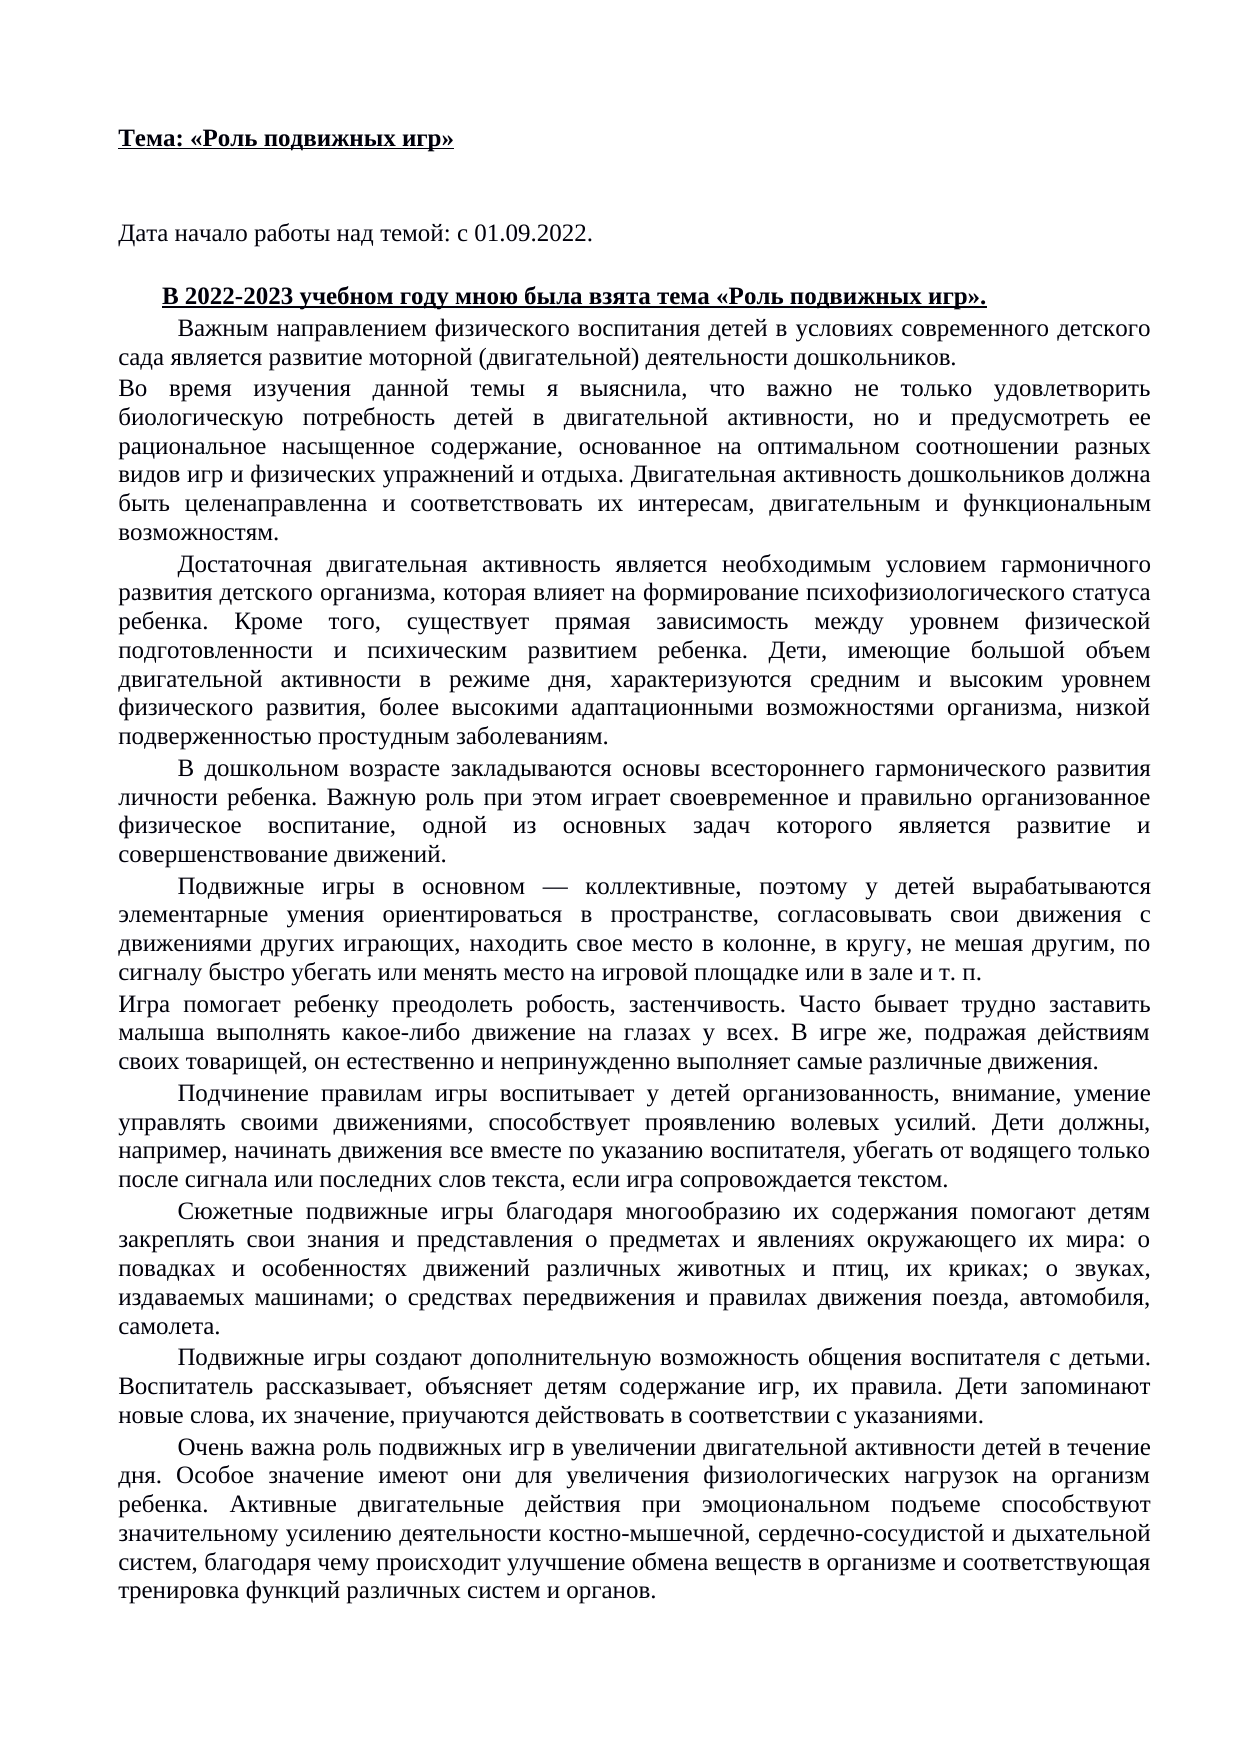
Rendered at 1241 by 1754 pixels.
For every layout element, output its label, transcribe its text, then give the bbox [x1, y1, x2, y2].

text Важным направлением физического воспитания детей в условиях современного детского сада является развитие моторной (двигательной) деятельности дошкольников. [118, 313, 1152, 370]
text Тема: «Роль подвижных игр» [118, 123, 1152, 152]
text Подвижные игры в основном — коллективные, поэтому у детей вырабатываются элементарные умения ориентироваться в пространстве, согласовывать свои движения с движениями других играющих, находить свое место в колонне, в кругу, не мешая другим, по сигналу быстро убегать или менять место на игровой площадке или в зале и т. п. [118, 871, 1152, 986]
text Подвижные игры создают дополнительную возможность общения воспитателя с детьми. Воспитатель рассказывает, объясняет детям содержание игр, их правила. Дети запоминают новые слова, их значение, приучаются действовать в соответствии с указаниями. [118, 1342, 1152, 1429]
text Достаточная двигательная активность является необходимым условием гармоничного развития детского организма, которая влияет на формирование психофизиологического статуса ребенка. Кроме того, существует прямая зависимость между уровнем физической подготовленности и психическим развитием ребенка. Дети, имеющие большой объем двигательной активности в режиме дня, характеризуются средним и высоким уровнем физического развития, более высокими адаптационными возможностями организма, низкой подверженностью простудным заболеваниям. [118, 549, 1152, 750]
text В дошкольном возрасте закладываются основы всестороннего гармонического развития личности ребенка. Важную роль при этом играет своевременное и правильно организованное физическое воспитание, одной из основных задач которого является развитие и совершенствование движений. [118, 753, 1152, 868]
text Игра помогает ребенку преодолеть робость, застенчивость. Часто бывает трудно заставить малыша выполнять какое-либо движение на глазах у всех. В игре же, подражая действиям своих товарищей, он естественно и непринужденно выполняет самые различные движения. [118, 989, 1152, 1075]
text В 2022-2023 учебном году мною была взята тема «Роль подвижных игр». [118, 281, 1152, 310]
text Во время изучения данной темы я выяснила, что важно не только удовлетворить биологическую потребность детей в двигательной активности, но и предусмотреть ее рациональное насыщенное содержание, основанное на оптимальном соотношении разных видов игр и физических упражнений и отдыха. Двигательная активность дошкольников должна быть целенаправленна и соответствовать их интересам, двигательным и функциональным возможностям. [118, 373, 1152, 546]
text Дата начало работы над темой: с 01.09.2022. [118, 218, 1152, 247]
text Сюжетные подвижные игры благодаря многообразию их содержания помогают детям закреплять свои знания и представления о предметах и явлениях окружающего их мира: о повадках и особенностях движений различных животных и птиц, их криках; о звуках, издаваемых машинами; о средствах передвижения и правилах движения поезда, автомобиля, самолета. [118, 1196, 1152, 1339]
text Очень важна роль подвижных игр в увеличении двигательной активности детей в течение дня. Особое значение имеют они для увеличения физиологических нагрузок на организм ребенка. Активные двигательные действия при эмоциональном подъеме способствуют значительному усилению деятельности костно-мышечной, сердечно-сосудистой и дыхательной систем, благодаря чему происходит улучшение обмена веществ в организме и соответствующая тренировка функций различных систем и органов. [118, 1432, 1152, 1604]
text Подчинение правилам игры воспитывает у детей организованность, внимание, умение управлять своими движениями, способствует проявлению волевых усилий. Дети должны, например, начинать движения все вместе по указанию воспитателя, убегать от водящего только после сигнала или последних слов текста, если игра сопровождается текстом. [118, 1078, 1152, 1193]
